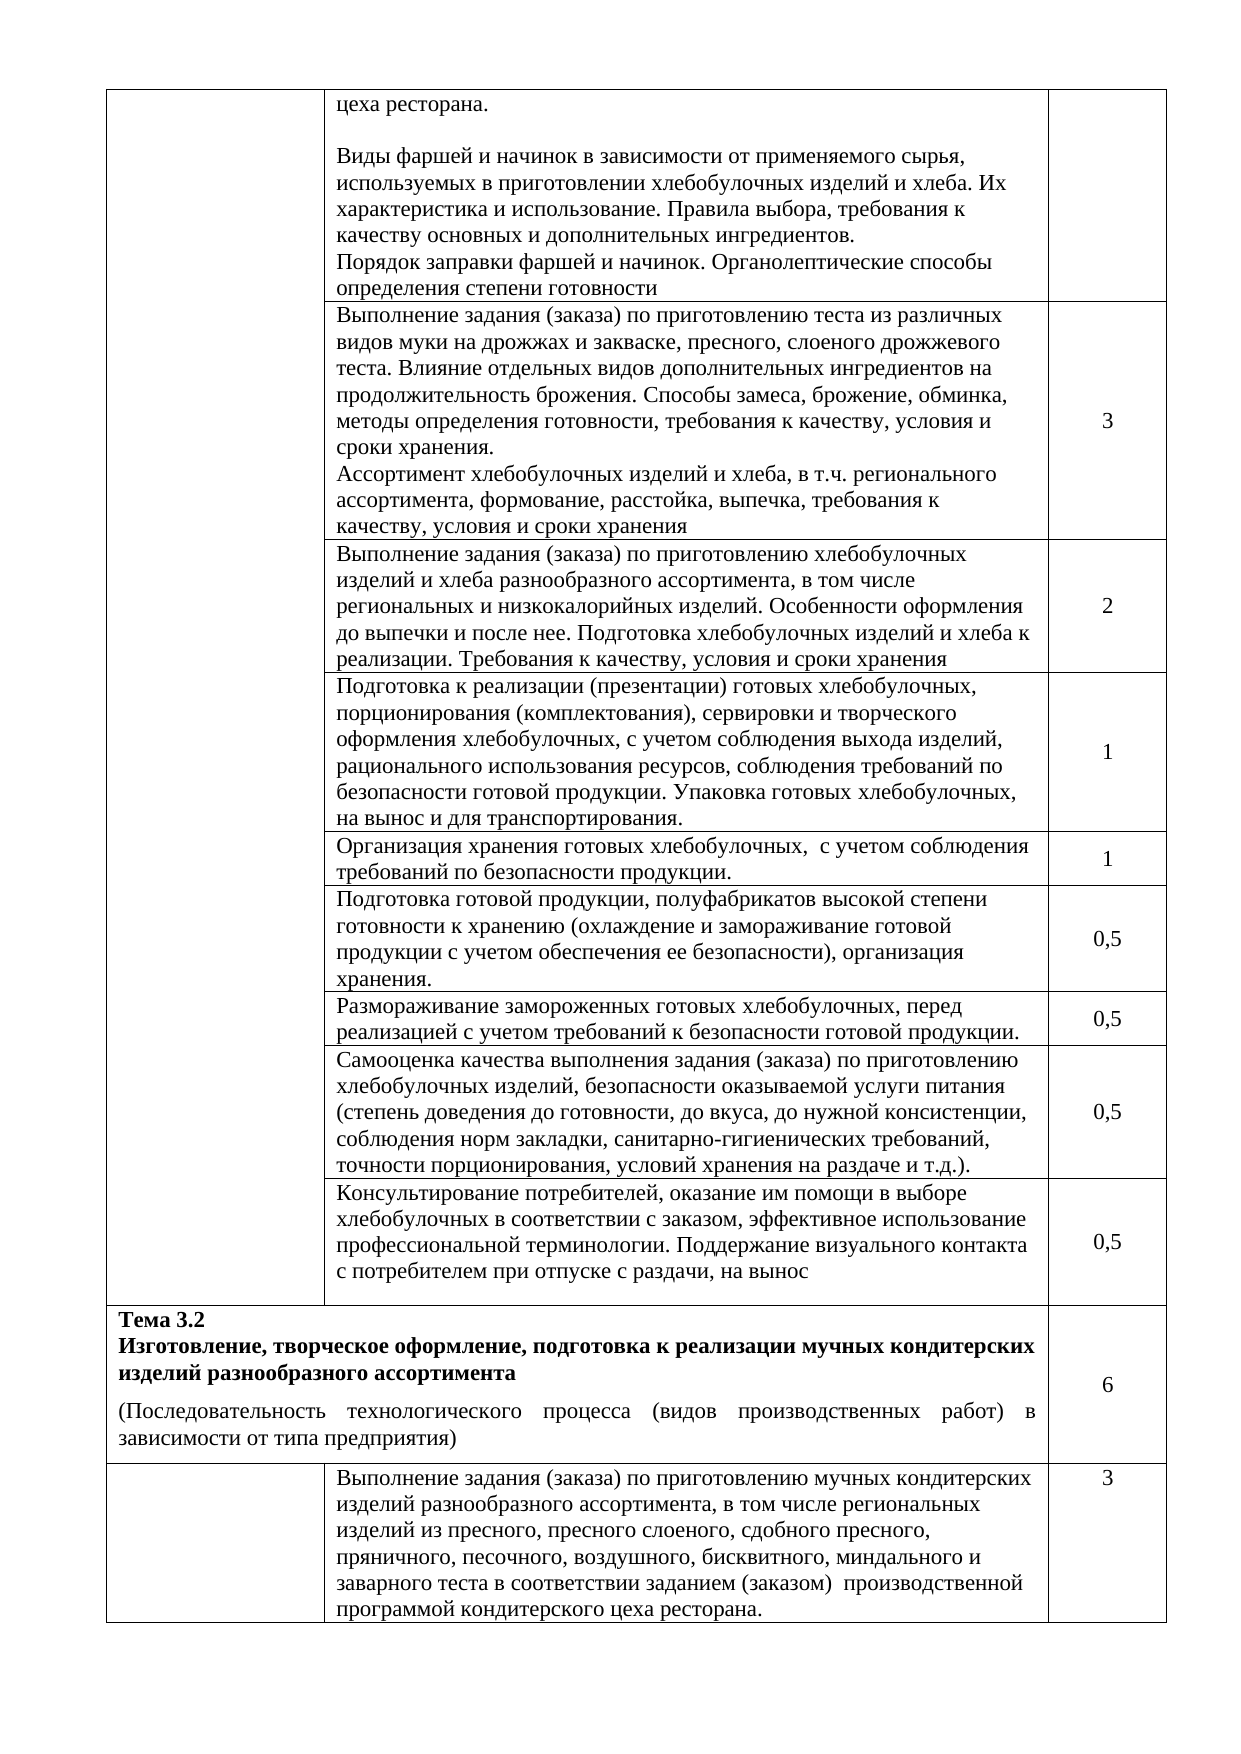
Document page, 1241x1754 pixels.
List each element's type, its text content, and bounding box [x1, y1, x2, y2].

table_cell 6 [1049, 1306, 1166, 1463]
table_cell Консультирование потребителей, оказание им помощи в выборе хлебобулочных в соответствии с заказом, эффективное использование профессиональной терминологии. Поддержание визуального контакта с потребителем при отпуске с раздачи, на вынос [325, 1179, 1048, 1305]
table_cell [325, 90, 1048, 301]
table_cell Выполнение задания (заказа) по приготовлению хлебобулочных изделий и хлеба разнообразного ассортимента, в том числе региональных и низкокалорийных изделий. Особенности оформления до выпечки и после нее. Подготовка хлебобулочных изделий и хлеба к реализации. Требования к качеству, условия и сроки хранения [325, 540, 1048, 672]
table_cell 0,5 [1049, 886, 1166, 991]
table_cell 0,5 [1049, 1046, 1166, 1177]
table_cell Подготовка к реализации (презентации) готовых хлебобулочных, порционирования (комплектования), сервировки и творческого оформления хлебобулочных, с учетом соблюдения выхода изделий, рационального использования ресурсов, соблюдения требований по безопасности готовой продукции. Упаковка готовых хлебобулочных, на вынос и для транспортирования. [325, 673, 1048, 831]
table_cell Самооценка качества выполнения задания (заказа) по приготовлению хлебобулочных изделий, безопасности оказываемой услуги питания (степень доведения до готовности, до вкуса, до нужной консистенции, соблюдения норм закладки, санитарно-гигиенических требований, точности порционирования, условий хранения на раздаче и т.д.). [325, 1046, 1048, 1177]
table_cell 0,5 [1049, 992, 1166, 1045]
table_cell Размораживание замороженных готовых хлебобулочных, перед реализацией с учетом требований к безопасности готовой продукции. [325, 992, 1048, 1045]
table_cell 0,5 [1049, 1179, 1166, 1305]
table_cell [107, 90, 324, 1305]
table_cell 3 [1049, 302, 1166, 539]
table_cell 3 [1049, 1464, 1166, 1622]
table_cell 1 [1049, 832, 1166, 884]
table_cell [325, 1464, 1048, 1622]
table_cell Организация хранения готовых хлебобулочных, с учетом соблюдения требований по безопасности продукции. [325, 832, 1048, 884]
table_cell 2 [1049, 540, 1166, 672]
table_cell Тема 3.2 Изготовление, творческое оформление, подготовка к реализации мучных кондитерских изделий разнообразного ассортимента (Последовательность технологического процесса (видов производственных работ) в зависимости от типа предприятия) [107, 1306, 1048, 1463]
table_cell Подготовка готовой продукции, полуфабрикатов высокой степени готовности к хранению (охлаждение и замораживание готовой продукции с учетом обеспечения ее безопасности), организация хранения. [325, 886, 1048, 991]
table_cell Выполнение задания (заказа) по приготовлению теста из различных видов муки на дрожжах и закваске, пресного, слоеного дрожжевого теста. Влияние отдельных видов дополнительных ингредиентов на продолжительность брожения. Способы замеса, брожение, обминка, методы определения готовности, требования к качеству, условия и сроки хранения. Ассортимент хлебобулочных изделий и хлеба, в т.ч. регионального ассортимента, формование, расстойка, выпечка, требования к качеству, условия и сроки хранения [325, 302, 1048, 539]
table_cell 3 [1049, 90, 1166, 301]
table_cell 1 [1049, 673, 1166, 831]
table_cell [107, 1464, 324, 1622]
